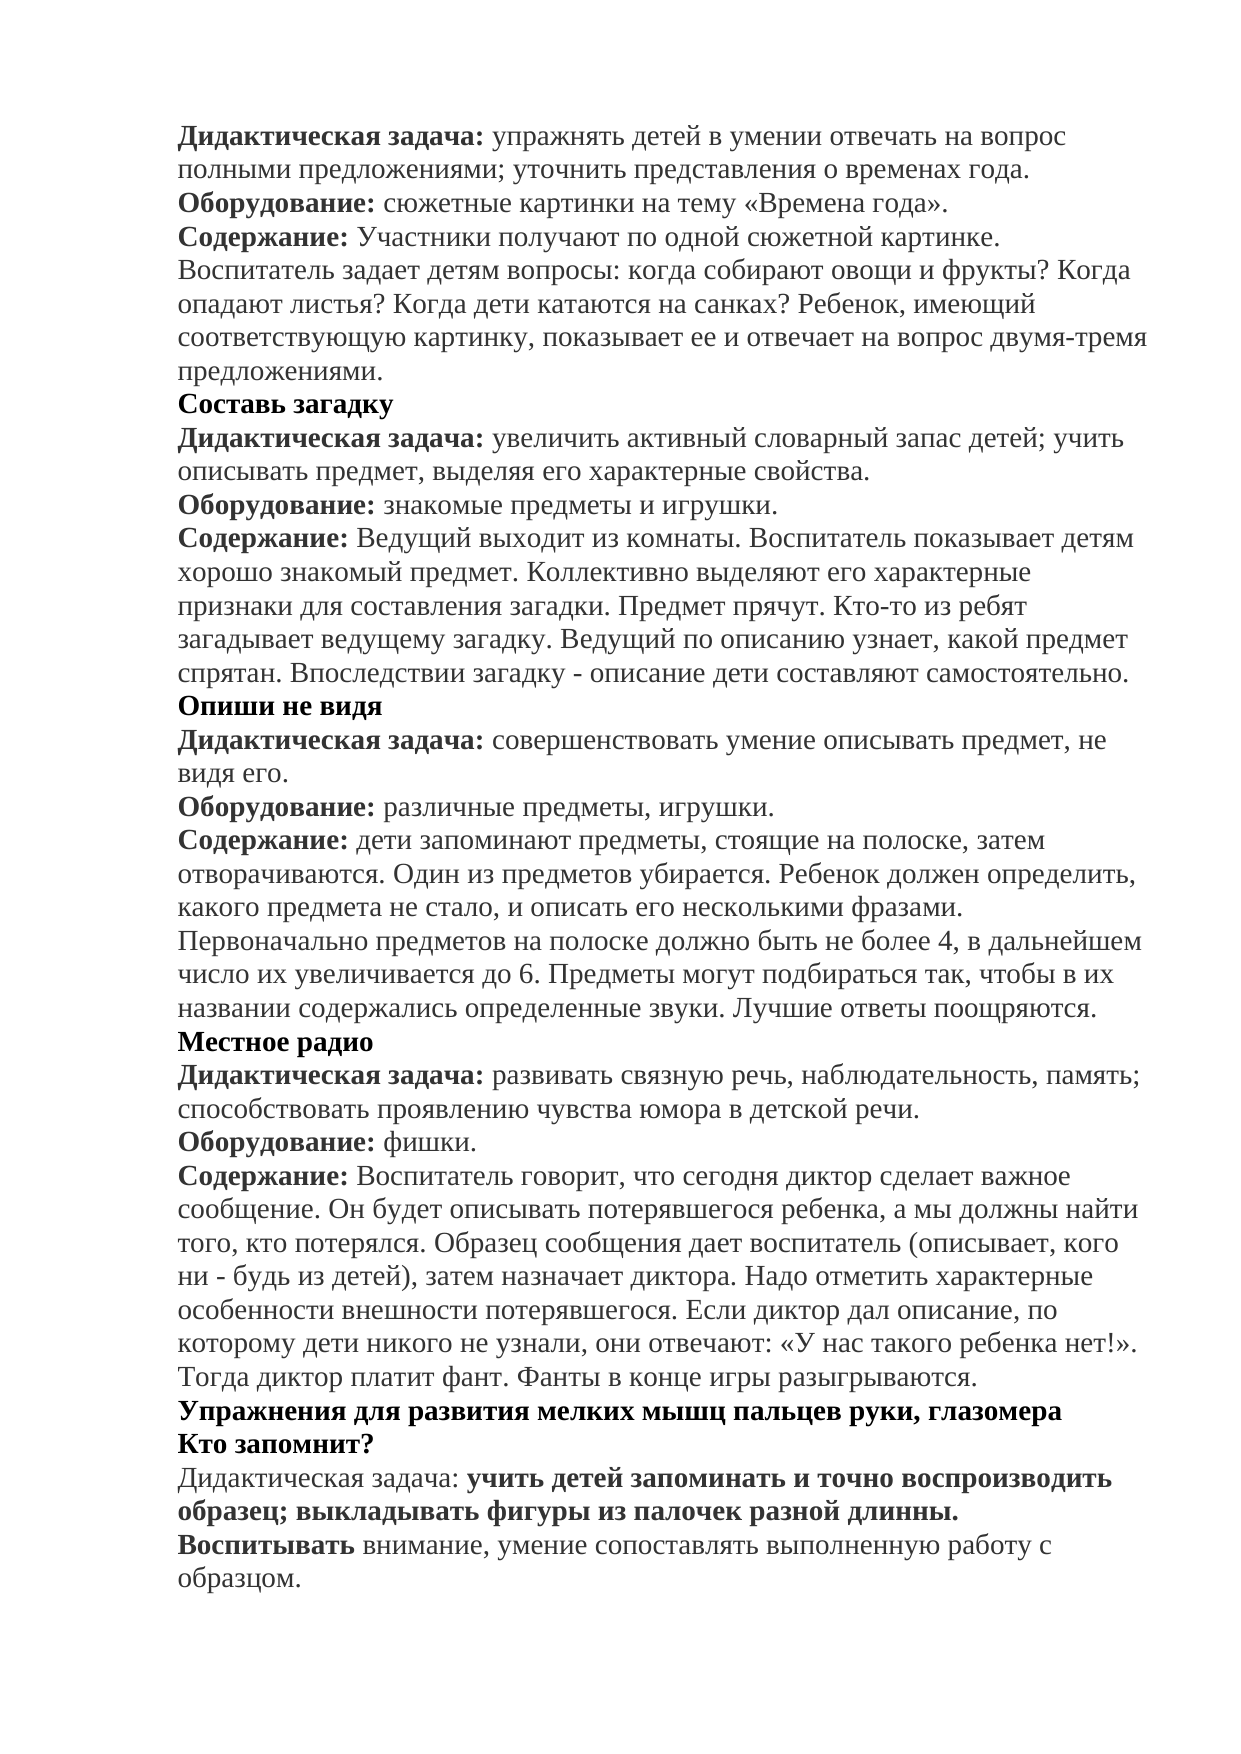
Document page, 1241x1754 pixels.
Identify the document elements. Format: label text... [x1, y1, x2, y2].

text Оборудование: знакомые предметы и игрушки. [177, 487, 1152, 521]
text Кто запомнит? [177, 1426, 1152, 1460]
text Содержание: Воспитатель говорит, что сегодня диктор сделает важное сообщение. Он будет описывать потерявшегося ребенка, а мы должны найти того, кто потерялся. Образец сообщения дает воспитатель (описывает, кого ни - будь из детей), затем назначает диктора. Надо отметить характерные особенности внешности потерявшегося. Если диктор дал описание, по которому дети никого не узнали, они отвечают: «У нас такого ребенка нет!». Тогда диктор платит фант. Фанты в конце игры разыгрываются. [177, 1158, 1152, 1393]
text Оборудование: фишки. [177, 1124, 1152, 1158]
text Дидактическая задача: увеличить активный словарный запас детей; учить описывать предмет, выделяя его характерные свойства. [177, 420, 1152, 487]
text Составь загадку [177, 386, 1152, 420]
text Содержание: Ведущий выходит из комнаты. Воспитатель показывает детям хорошо знакомый предмет. Коллективно выделяют его характерные признаки для составления загадки. Предмет прячут. Кто-то из ребят загадывает ведущему загадку. Ведущий по описанию узнает, какой предмет спрятан. Впоследствии загадку - описание дети составляют самостоятельно. [177, 521, 1152, 688]
text Местное радио [177, 1024, 1152, 1057]
text Дидактическая задача: учить детей запоминать и точно воспроизводить образец; выкладывать фигуры из палочек разной длинны. Воспитывать внимание, умение сопоставлять выполненную работу с образцом. [177, 1460, 1152, 1594]
text Опиши не видя [177, 688, 1152, 722]
text Дидактическая задача: упражнять детей в умении отвечать на вопрос полными предложениями; уточнить представления о временах года. [177, 118, 1152, 185]
text Дидактическая задача: совершенствовать умение описывать предмет, не видя его. [177, 722, 1152, 789]
text Оборудование: сюжетные картинки на тему «Времена года». [177, 185, 1152, 219]
text Содержание: дети запоминают предметы, стоящие на полоске, затем отворачиваются. Один из предметов убирается. Ребенок должен определить, какого предмета не стало, и описать его несколькими фразами. Первоначально предметов на полоске должно быть не более 4, в дальнейшем число их увеличивается до 6. Предметы могут подбираться так, чтобы в их названии содержались определенные звуки. Лучшие ответы поощряются. [177, 822, 1152, 1024]
text Упражнения для развития мелких мышц пальцев руки, глазомера [177, 1393, 1152, 1426]
text Содержание: Участники получают по одной сюжетной картинке. Воспитатель задает детям вопросы: когда собирают овощи и фрукты? Когда опадают листья? Когда дети катаются на санках? Ребенок, имеющий соответствующую картинку, показывает ее и отвечает на вопрос двумя-тремя предложениями. [177, 219, 1152, 386]
text Дидактическая задача: развивать связную речь, наблюдательность, память; способствовать проявлению чувства юмора в детской речи. [177, 1057, 1152, 1124]
text Оборудование: различные предметы, игрушки. [177, 789, 1152, 822]
